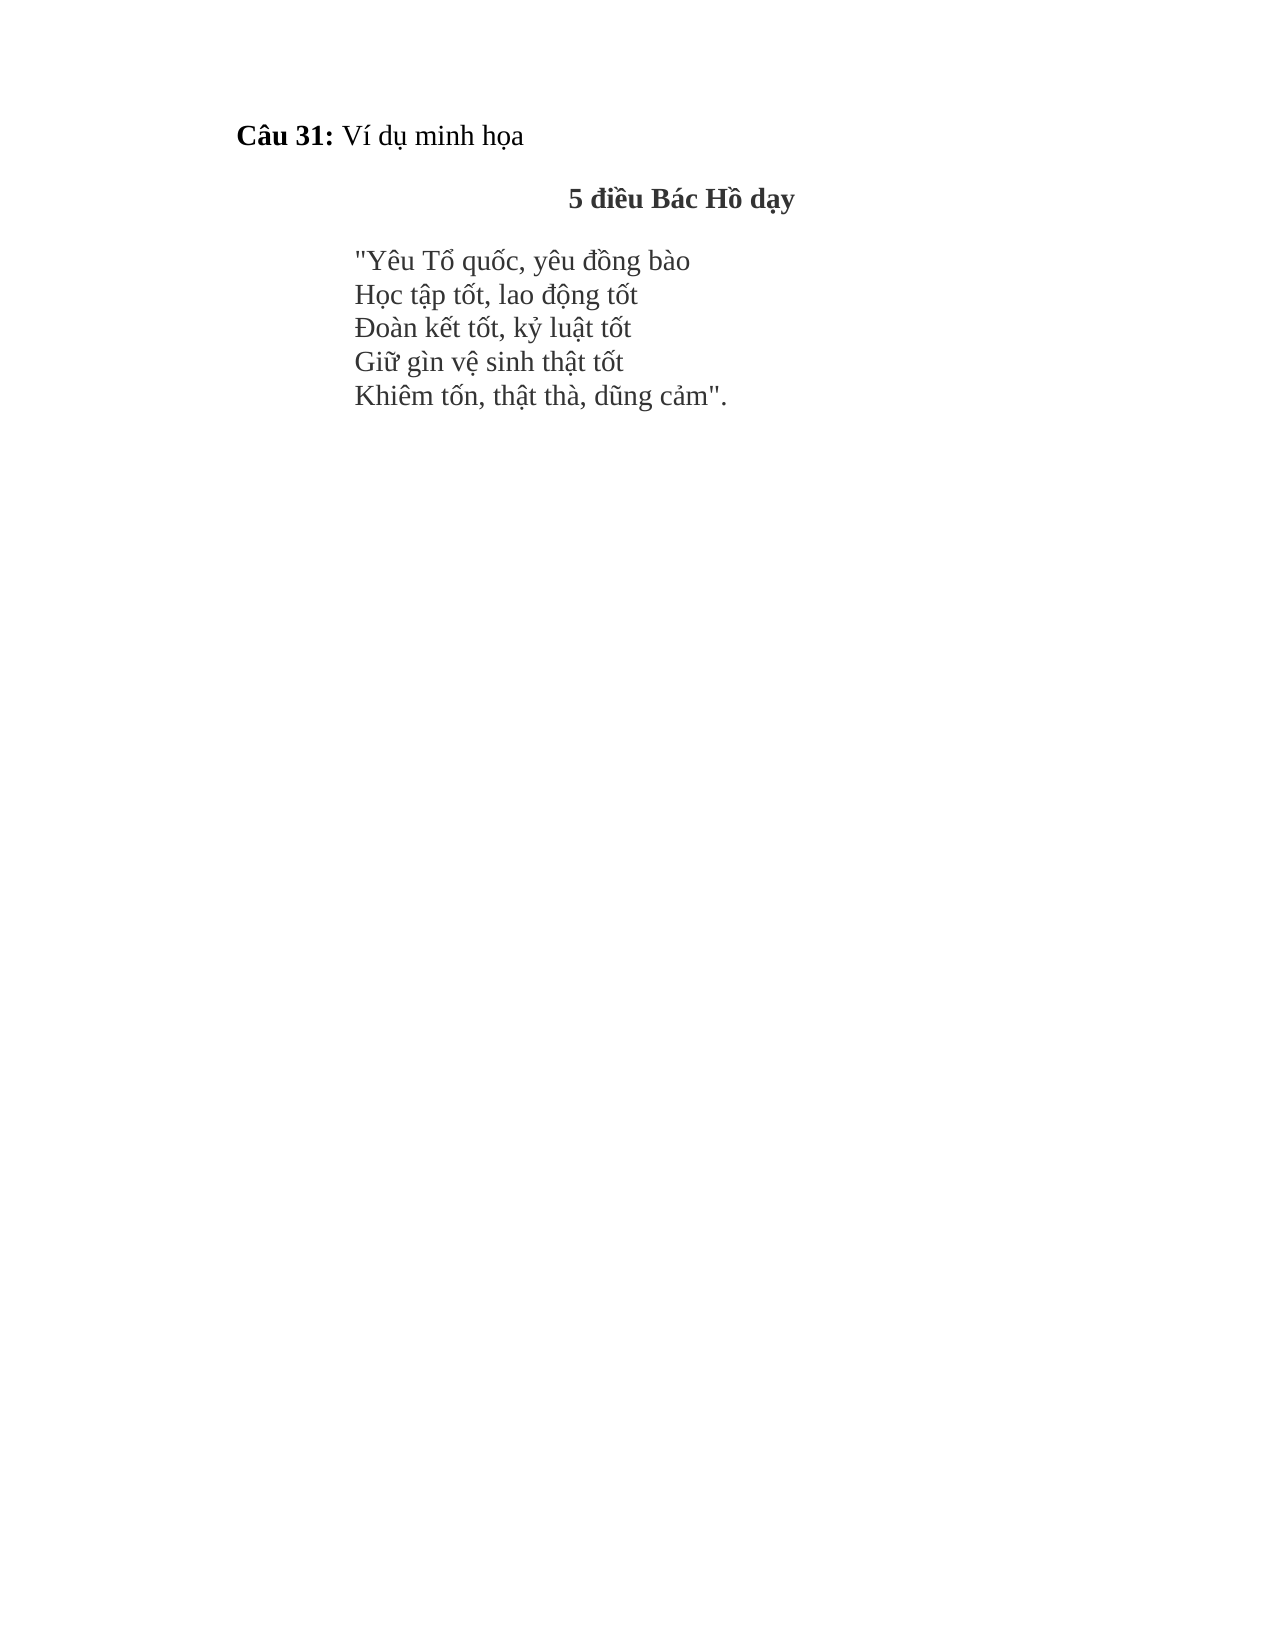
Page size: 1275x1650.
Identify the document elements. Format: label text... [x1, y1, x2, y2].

text 5 điều Bác Hồ dạy [177, 181, 1186, 214]
text Giữ gìn vệ sinh thật tốt [177, 344, 1186, 378]
text "Yêu Tổ quốc, yêu đồng bào [177, 243, 1186, 277]
text Đoàn kết tốt, kỷ luật tốt [177, 311, 1186, 344]
text Học tập tốt, lao động tốt [177, 277, 1186, 311]
text Câu 31: Ví dụ minh họa [177, 118, 1186, 152]
text Khiêm tốn, thật thà, dũng cảm". [177, 378, 1186, 411]
